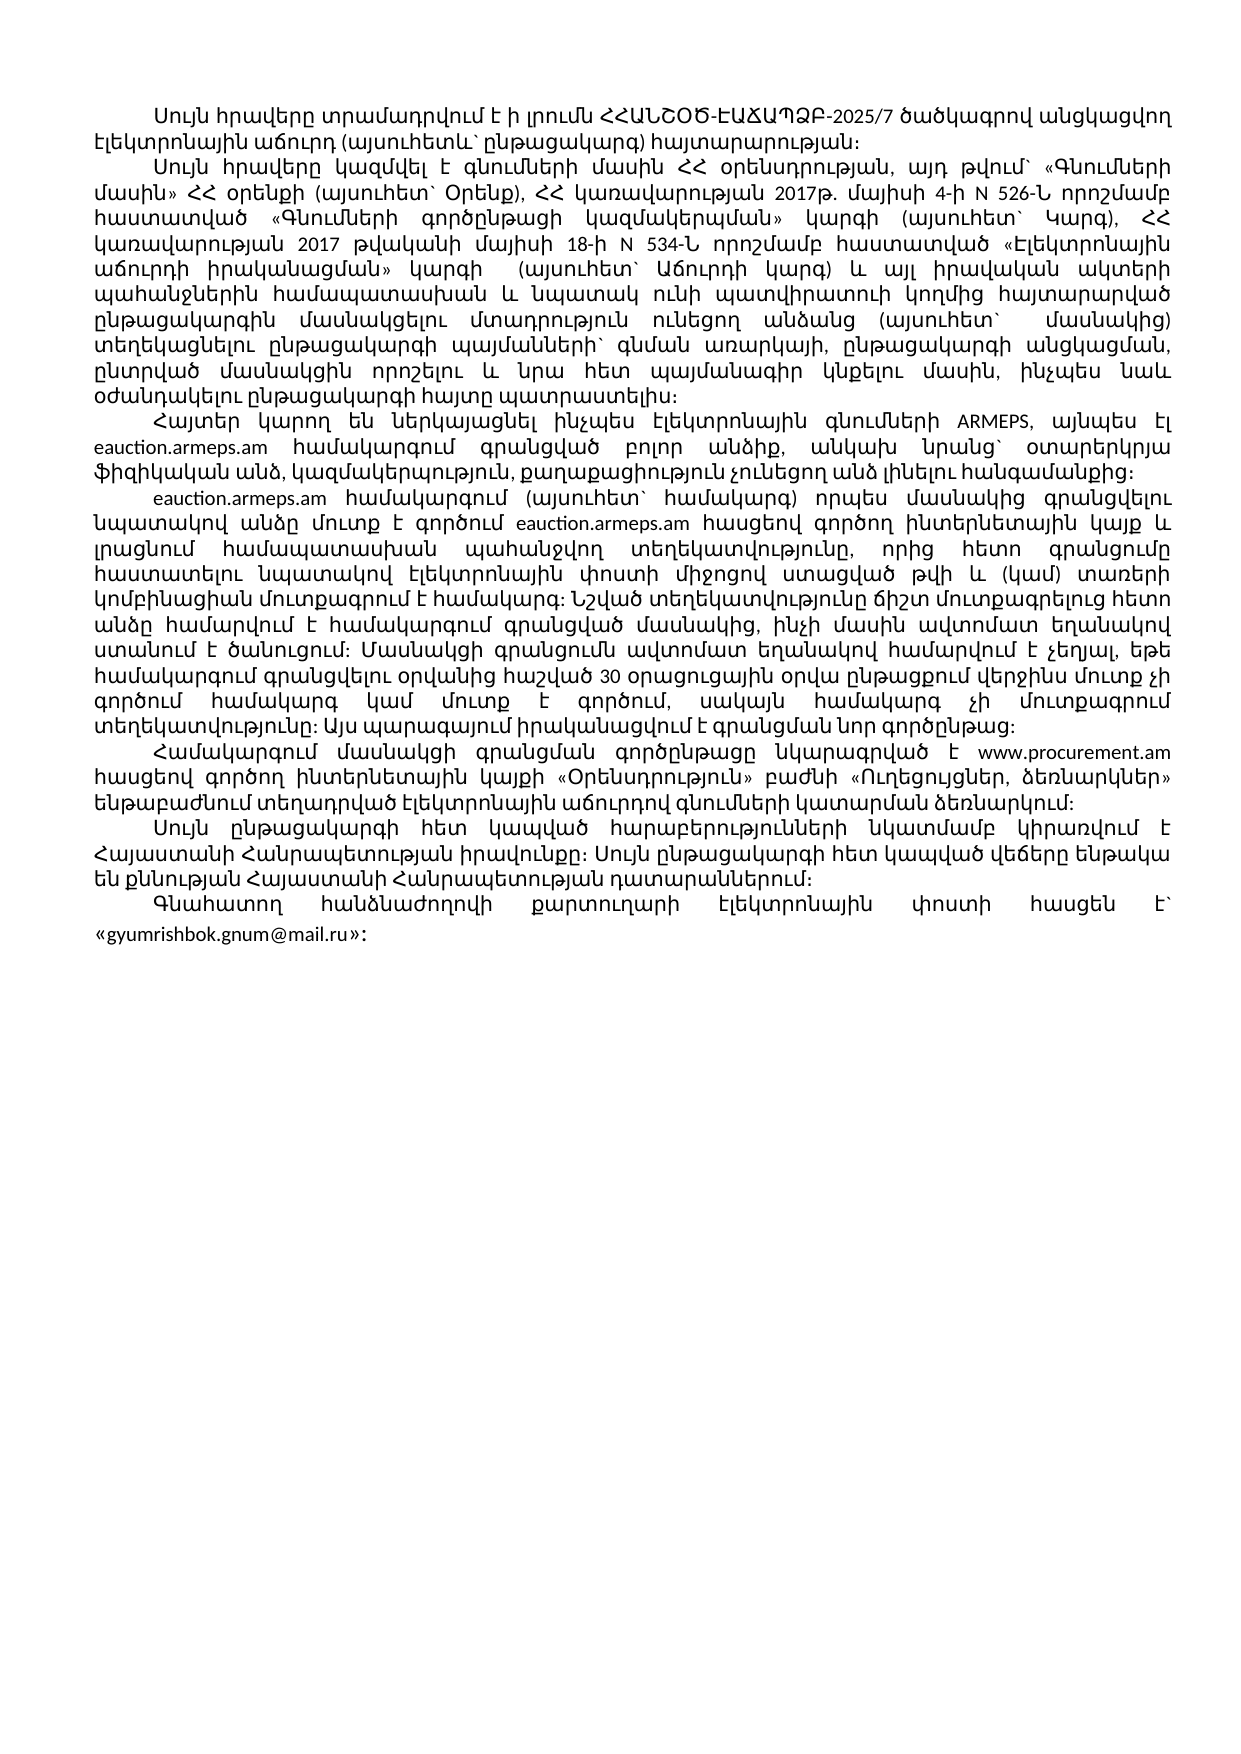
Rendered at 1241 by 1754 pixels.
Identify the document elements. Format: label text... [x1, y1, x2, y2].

text Սույն հրավերը տրամադրվում է ի լրումն ՀՀԱՆՇՕԾ-ԷԱՃԱՊՁԲ-2025/7 ծածկագրով անցկացվող էլեկտրոնային աճուրդ (այսուհետև` ընթացակարգ) հայտարարության։ [94, 104, 1171, 154]
text Սույն ընթացակարգի հետ կապված հարաբերությունների նկատմամբ կիրառվում է Հայաստանի Հանրապետության իրավունքը։ Սույն ընթացակարգի հետ կապված վեճերը ենթակա են քննության Հայաստանի Հանրապետության դատարաններում։ [94, 815, 1171, 892]
text Սույն հրավերը կազմվել է գնումների մասին ՀՀ օրենսդրության, այդ թվում` «Գնումների մասին» ՀՀ օրենքի (այսուհետ` Օրենք), ՀՀ կառավարության 2017թ. մայիսի 4-ի N 526-Ն որոշմամբ հաստատված «Գնումների գործընթացի կազմակերպման» կարգի (այսուհետ` Կարգ), ՀՀ կառավարության 2017 թվականի մայիսի 18-ի N 534-Ն որոշմամբ հաստատված «Էլեկտրոնային աճուրդի իրականացման» կարգի (այսուհետ` Աճուրդի կարգ) և այլ իրավական ակտերի պահանջներին համապատասխան և նպատակ ունի պատվիրատուի կողմից հայտարարված ընթացակարգին մասնակցելու մտադրություն ունեցող անձանց (այսուհետ` մասնակից) տեղեկացնելու ընթացակարգի պայմանների` գնման առարկայի, ընթացակարգի անցկացման, ընտրված մասնակցին որոշելու և նրա հետ պայմանագիր կնքելու մասին, ինչպես նաև օժանդակելու ընթացակարգի հայտը պատրաստելիս։ [94, 154, 1171, 409]
text Համակարգում մասնակցի գրանցման գործընթացը նկարագրված է www.procurement.am հասցեով գործող ինտերնետային կայքի «Օրենսդրություն» բաժնի «Ուղեցույցներ, ձեռնարկներ» ենթաբաժնում տեղադրված էլեկտրոնային աճուրդով գնումների կատարման ձեռնարկում: [94, 739, 1171, 815]
text eauction.armeps.am համակարգում (այսուհետ` համակարգ) որպես մասնակից գրանցվելու նպատակով անձը մուտք է գործում eauction.armeps.am հասցեով գործող ինտերնետային կայք և լրացնում համապատասխան պահանջվող տեղեկատվությունը, որից հետո գրանցումը հաստատելու նպատակով էլեկտրոնային փոստի միջոցով ստացված թվի և (կամ) տառերի կոմբինացիան մուտքագրում է համակարգ: Նշված տեղեկատվությունը ճիշտ մուտքագրելուց հետո անձը համարվում է համակարգում գրանցված մասնակից, ինչի մասին ավտոմատ եղանակով ստանում է ծանուցում: Մասնակցի գրանցումն ավտոմատ եղանակով համարվում է չեղյալ, եթե համակարգում գրանցվելու օրվանից հաշված 30 օրացուցային օրվա ընթացքում վերջինս մուտք չի գործում համակարգ կամ մուտք է գործում, սակայն համակարգ չի մուտքագրում տեղեկատվությունը: Այս պարագայում իրականացվում է գրանցման նոր գործընթաց: [94, 485, 1171, 739]
text Հայտեր կարող են ներկայացնել ինչպես էլեկտրոնային գնումների ARMEPS, այնպես էլ eauction.armeps.am համակարգում գրանցված բոլոր անձիք, անկախ նրանց` օտարերկրյա ֆիզիկական անձ, կազմակերպություն, քաղաքացիություն չունեցող անձ լինելու հանգամանքից։ [94, 409, 1171, 485]
text Գնահատող հանձնաժողովի քարտուղարի էլեկտրոնային փոստի հասցեն է` «gyumrishbok.gnum@mail.ru»: [94, 892, 1171, 948]
